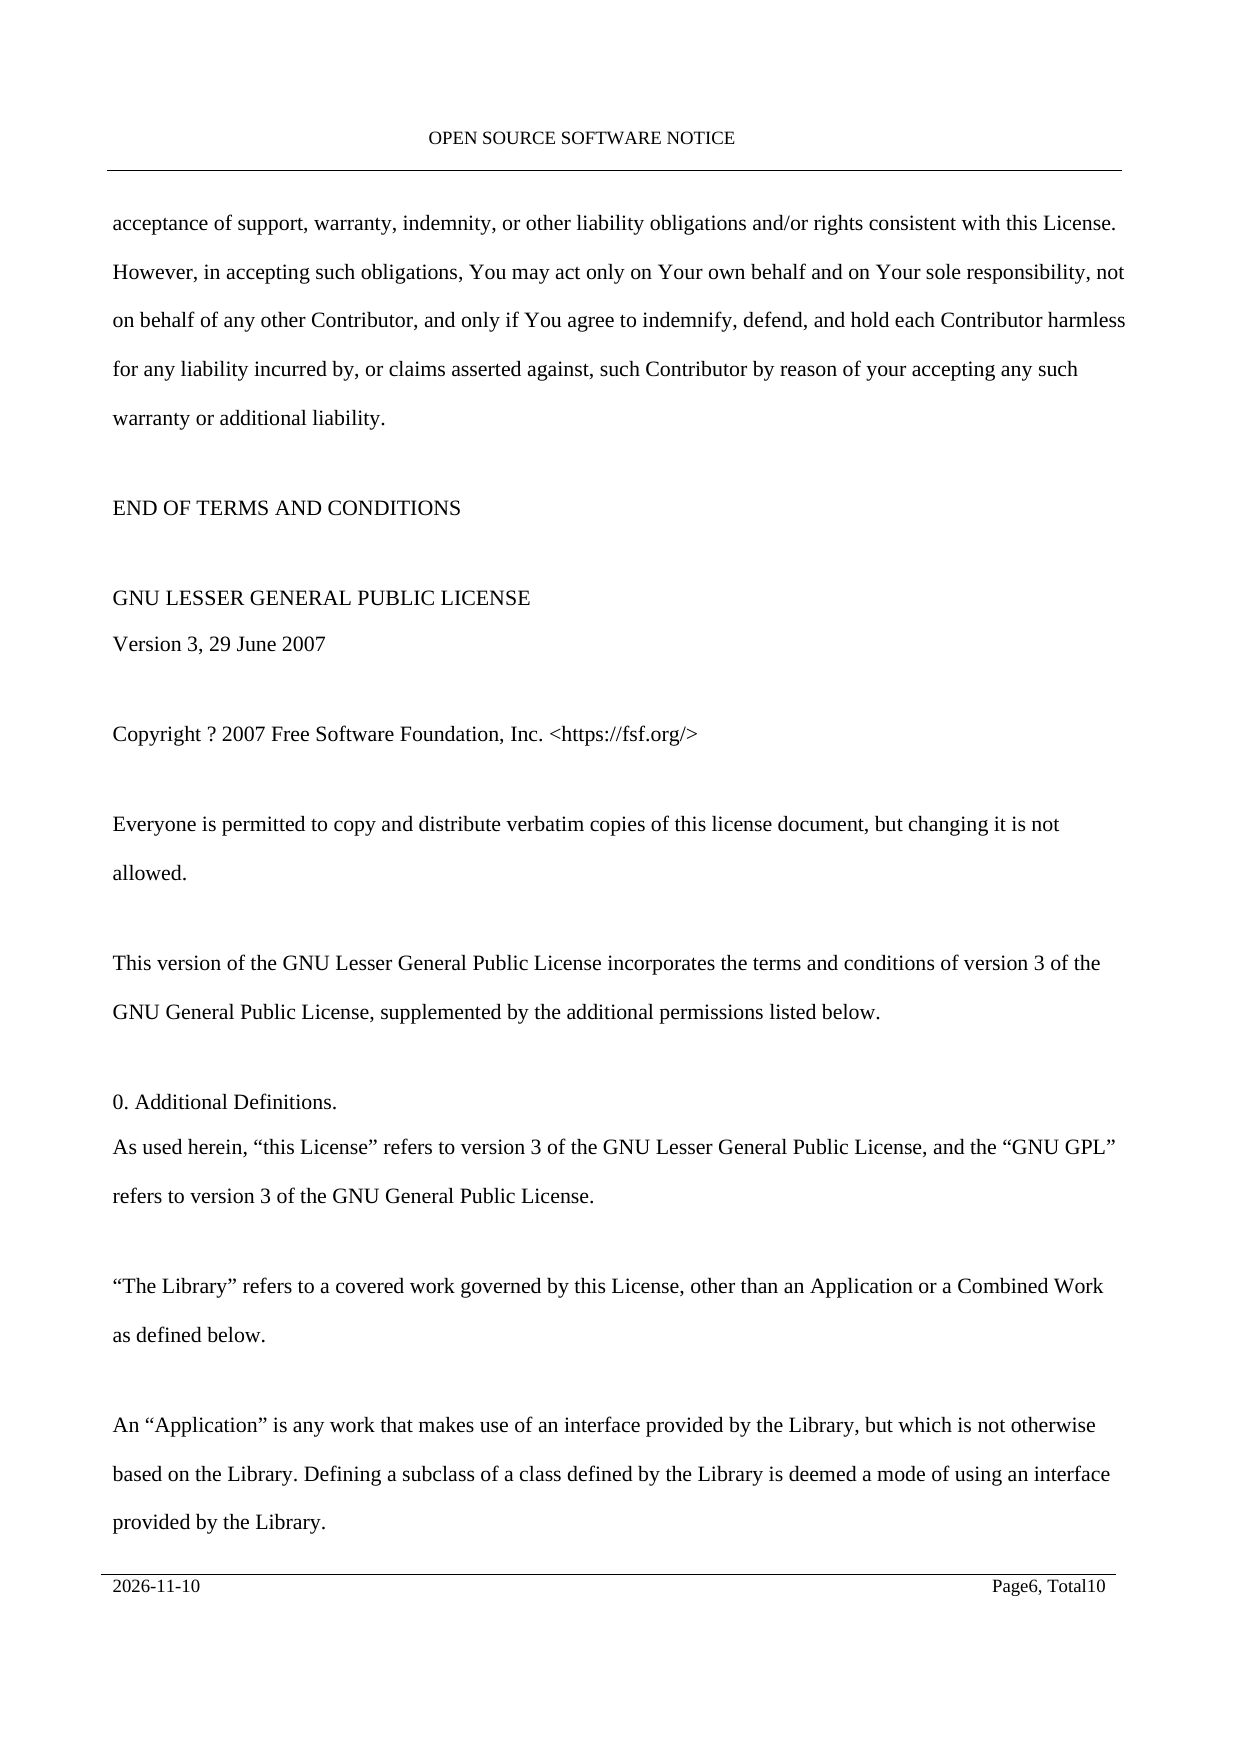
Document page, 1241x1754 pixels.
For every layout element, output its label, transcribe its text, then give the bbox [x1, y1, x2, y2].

text As used herein, “this License” refers to version 3 of the GNU Lesser General Public License, and the “GNU GPL” refers to version 3 of the GNU General Public License. [112, 1130, 1128, 1212]
text An “Application” is any work that makes use of an interface provided by the Library, but which is not otherwise based on the Library. Defining a subclass of a class defined by the Library is deemed a mode of using an interface provided by the Library. [112, 1408, 1128, 1538]
text Version 3, 29 June 2007 [112, 627, 1128, 659]
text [112, 206, 1128, 434]
text END OF TERMS AND CONDITIONS [112, 492, 1128, 524]
text Copyright ? 2007 Free Software Foundation, Inc. <https://fsf.org/> [112, 717, 1128, 749]
text 0. Additional Definitions. [112, 1085, 1128, 1118]
text This version of the GNU Lesser General Public License incorporates the terms and conditions of version 3 of the GNU General Public License, supplemented by the additional permissions listed below. [112, 946, 1128, 1027]
text Everyone is permitted to copy and distribute verbatim copies of this license document, but changing it is not allowed. [112, 807, 1128, 888]
text “The Library” refers to a covered work governed by this License, other than an Application or a Combined Work as defined below. [112, 1269, 1128, 1351]
text GNU LESSER GENERAL PUBLIC LICENSE [112, 582, 1128, 614]
